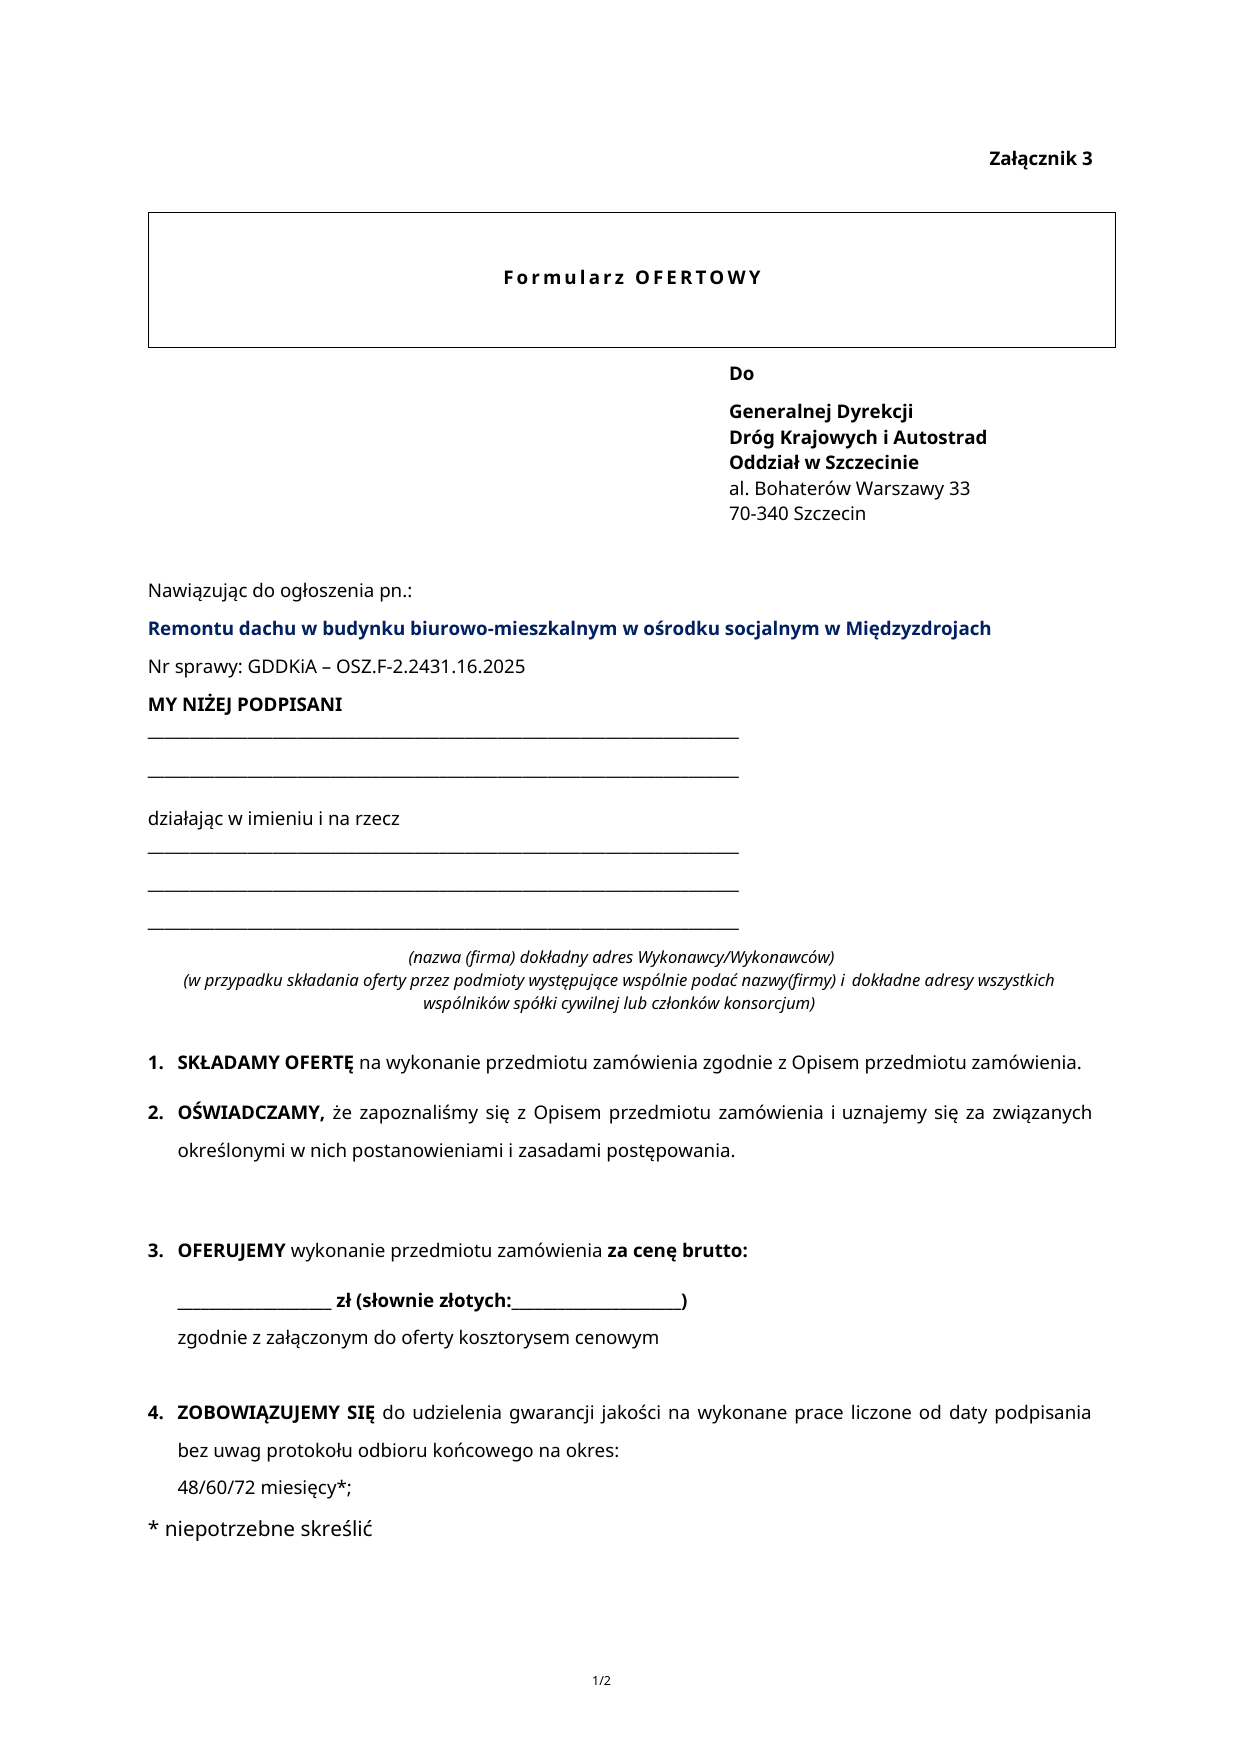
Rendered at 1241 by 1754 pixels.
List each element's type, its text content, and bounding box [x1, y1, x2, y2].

text Remontu dachu w budynku biurowo-mieszkalnym w ośrodku socjalnym w Międzyzdrojach [148, 615, 1092, 641]
text Oddział w Szczecinie [729, 449, 1090, 475]
list OFERUJEMY wykonanie przedmiotu zamówienia za cenę brutto: [148, 1227, 1092, 1264]
text _______________________________________________________________________ [148, 908, 1092, 933]
text 70-340 Szczecin [729, 501, 1090, 526]
text (w przypadku składania oferty przez podmioty występujące wspólnie podać nazwy(firmy) i dokładne adresy wszystkich wspólników spółki cywilnej lub członków konsorcjum) [148, 969, 1092, 1014]
text MY NIŻEJ PODPISANI [148, 691, 1092, 717]
text al. Bohaterów Warszawy 33 [729, 475, 1090, 501]
text Nr sprawy: GDDKiA – OSZ.F-2.2431.16.2025 [148, 653, 1092, 679]
text Do [729, 361, 1090, 386]
list OŚWIADCZAMY, że zapoznaliśmy się z Opisem przedmiotu zamówienia i uznajemy się za związanych określonymi w nich postanowieniami i zasadami postępowania. [148, 1089, 1092, 1164]
text (nazwa (firma) dokładny adres Wykonawcy/Wykonawców) [148, 946, 1092, 969]
text ____________________ zł (słownie złotych:______________________) [177, 1277, 1092, 1314]
table_header Formularz OFERTOWY [149, 213, 1115, 347]
text 48/60/72 miesięcy*; [177, 1464, 1092, 1502]
text Załącznik 3 [148, 145, 1092, 171]
text Generalnej Dyrekcji [729, 398, 1090, 424]
text działając w imieniu i na rzecz [148, 806, 1092, 831]
list SKŁADAMY OFERTĘ na wykonanie przedmiotu zamówienia zgodnie z Opisem przedmiotu zamówienia. [148, 1039, 1092, 1077]
text _______________________________________________________________________ [148, 717, 1092, 742]
list ZOBOWIĄZUJEMY SIĘ do udzielenia gwarancji jakości na wykonane prace liczone od daty podpisania bez uwag protokołu odbioru końcowego na okres: [148, 1389, 1092, 1464]
text zgodnie z załączonym do oferty kosztorysem cenowym [177, 1314, 1092, 1352]
text Dróg Krajowych i Autostrad [729, 424, 1090, 449]
text _______________________________________________________________________ [148, 831, 1092, 857]
text _______________________________________________________________________ [148, 869, 1092, 895]
text Nawiązując do ogłoszenia pn.: [148, 577, 1090, 603]
text * niepotrzebne skreślić [148, 1514, 1092, 1543]
text _______________________________________________________________________ [148, 755, 1092, 781]
